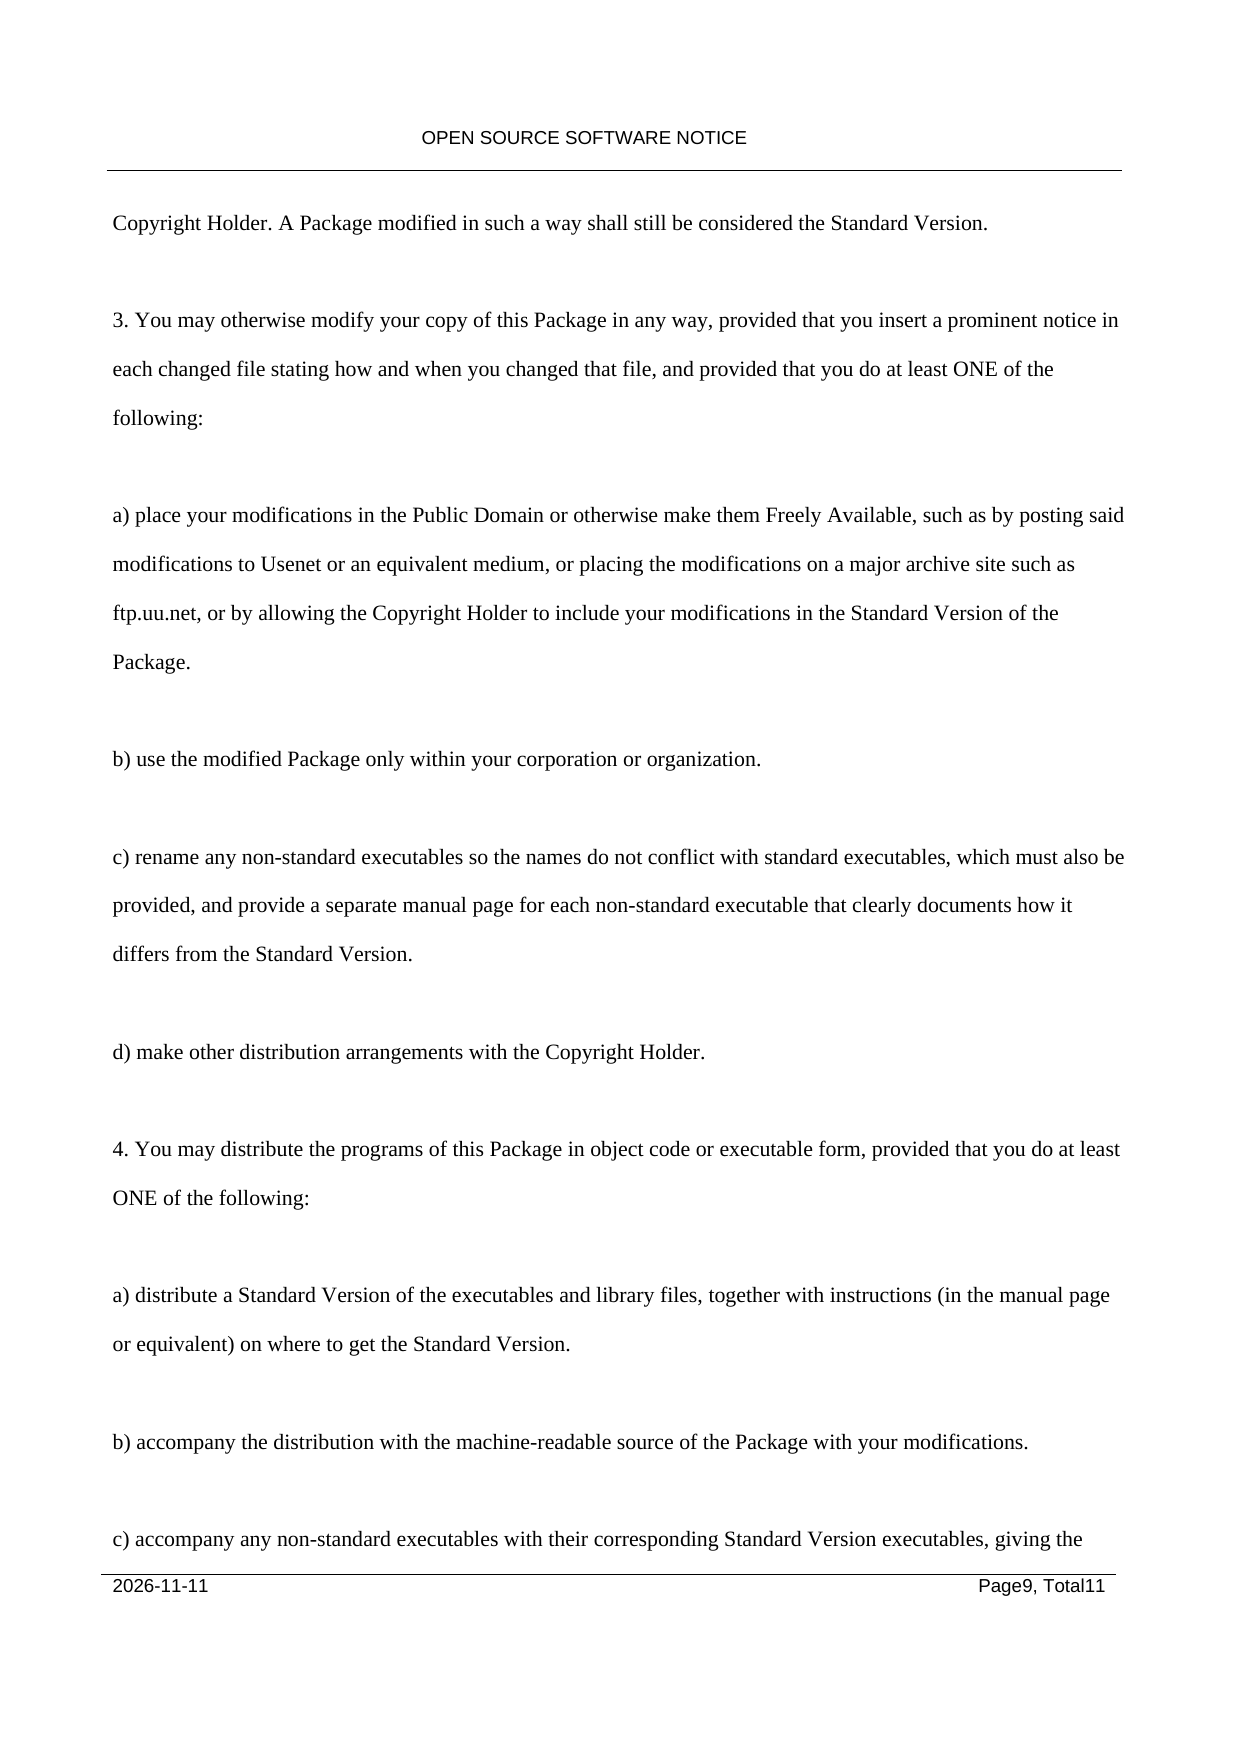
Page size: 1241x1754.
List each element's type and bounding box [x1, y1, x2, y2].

text [112, 206, 1128, 1555]
